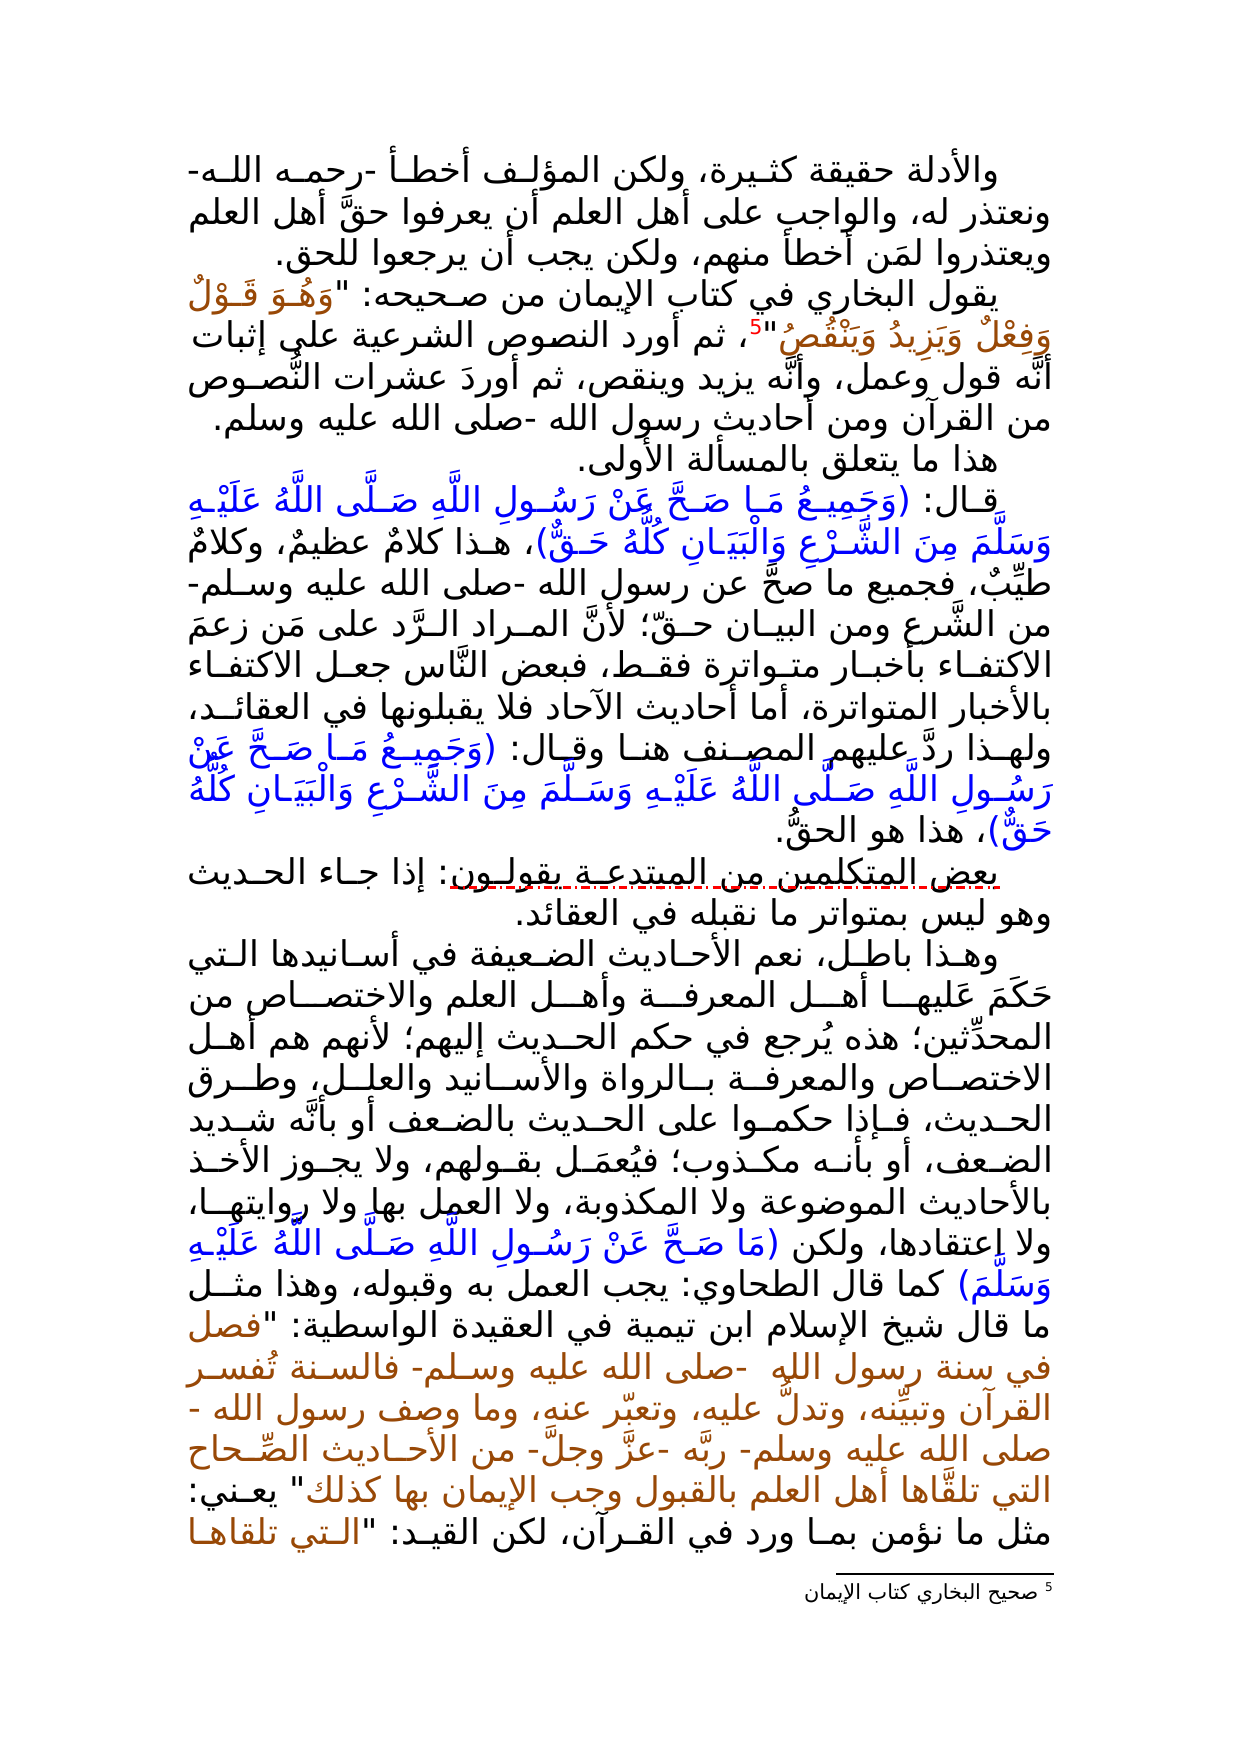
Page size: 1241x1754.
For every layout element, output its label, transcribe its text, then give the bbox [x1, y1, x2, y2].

text بعض المتكلمين من المبتدعة يقولون: إذا جاء الحديث وهو ليس بمتواتر ما نقبله في العقائد. [187, 851, 1053, 934]
text قال: (وَجَمِيعُ مَا صَحَّ عَنْ رَسُولِ اللَّهِ صَلَّى اللَّهُ عَلَيْهِ وَسَلَّمَ مِنَ الشَّرْعِ وَالْبَيَانِ كُلُّهُ حَقٌّ)، هذا كلامٌ عظيمٌ، وكلامٌ طيِّبٌ، فجميع ما صحَّ عن رسول الله -صلى الله عليه وسلم- من الشَّرع ومن البيان حقّ؛ لأنَّ المراد الرَّد على مَن زعمَ الاكتفاء بأخبار متواترة فقط، فبعض النَّاس جعل الاكتفاء بالأخبار المتواترة، أما أحاديث الآحاد فلا يقبلونها في العقائد، ولهذا ردَّ عليهم المصنف هنا وقال: (وَجَمِيعُ مَا صَحَّ عَنْ رَسُولِ اللَّهِ صَلَّى اللَّهُ عَلَيْهِ وَسَلَّمَ مِنَ الشَّرْعِ وَالْبَيَانِ كُلُّهُ حَقٌّ)، هذا هو الحقُّ. [187, 480, 1053, 851]
text والأدلة حقيقة كثيرة، ولكن المؤلف أخطأ -رحمه الله- ونعتذر له، والواجب على أهل العلم أن يعرفوا حقَّ أهل العلم ويعتذروا لمَن أخطأ منهم، ولكن يجب أن يرجعوا للحق. [187, 150, 1053, 274]
text هذا ما يتعلق بالمسألة الأولى. [187, 439, 1053, 480]
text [187, 934, 1053, 1552]
text يقول البخاري في كتاب الإيمان من صحيحه: "وَهُوَ قَوْلٌ وَفِعْلٌ وَيَزِيدُ وَيَنْقُصُ"، ثم أورد النصوص الشرعية على إثبات أنَّه قول وعمل، وأنَّه يزيد وينقص، ثم أوردَ عشرات النُّصوص من القرآن ومن أحاديث رسول الله -صلى الله عليه وسلم. [187, 274, 1053, 439]
